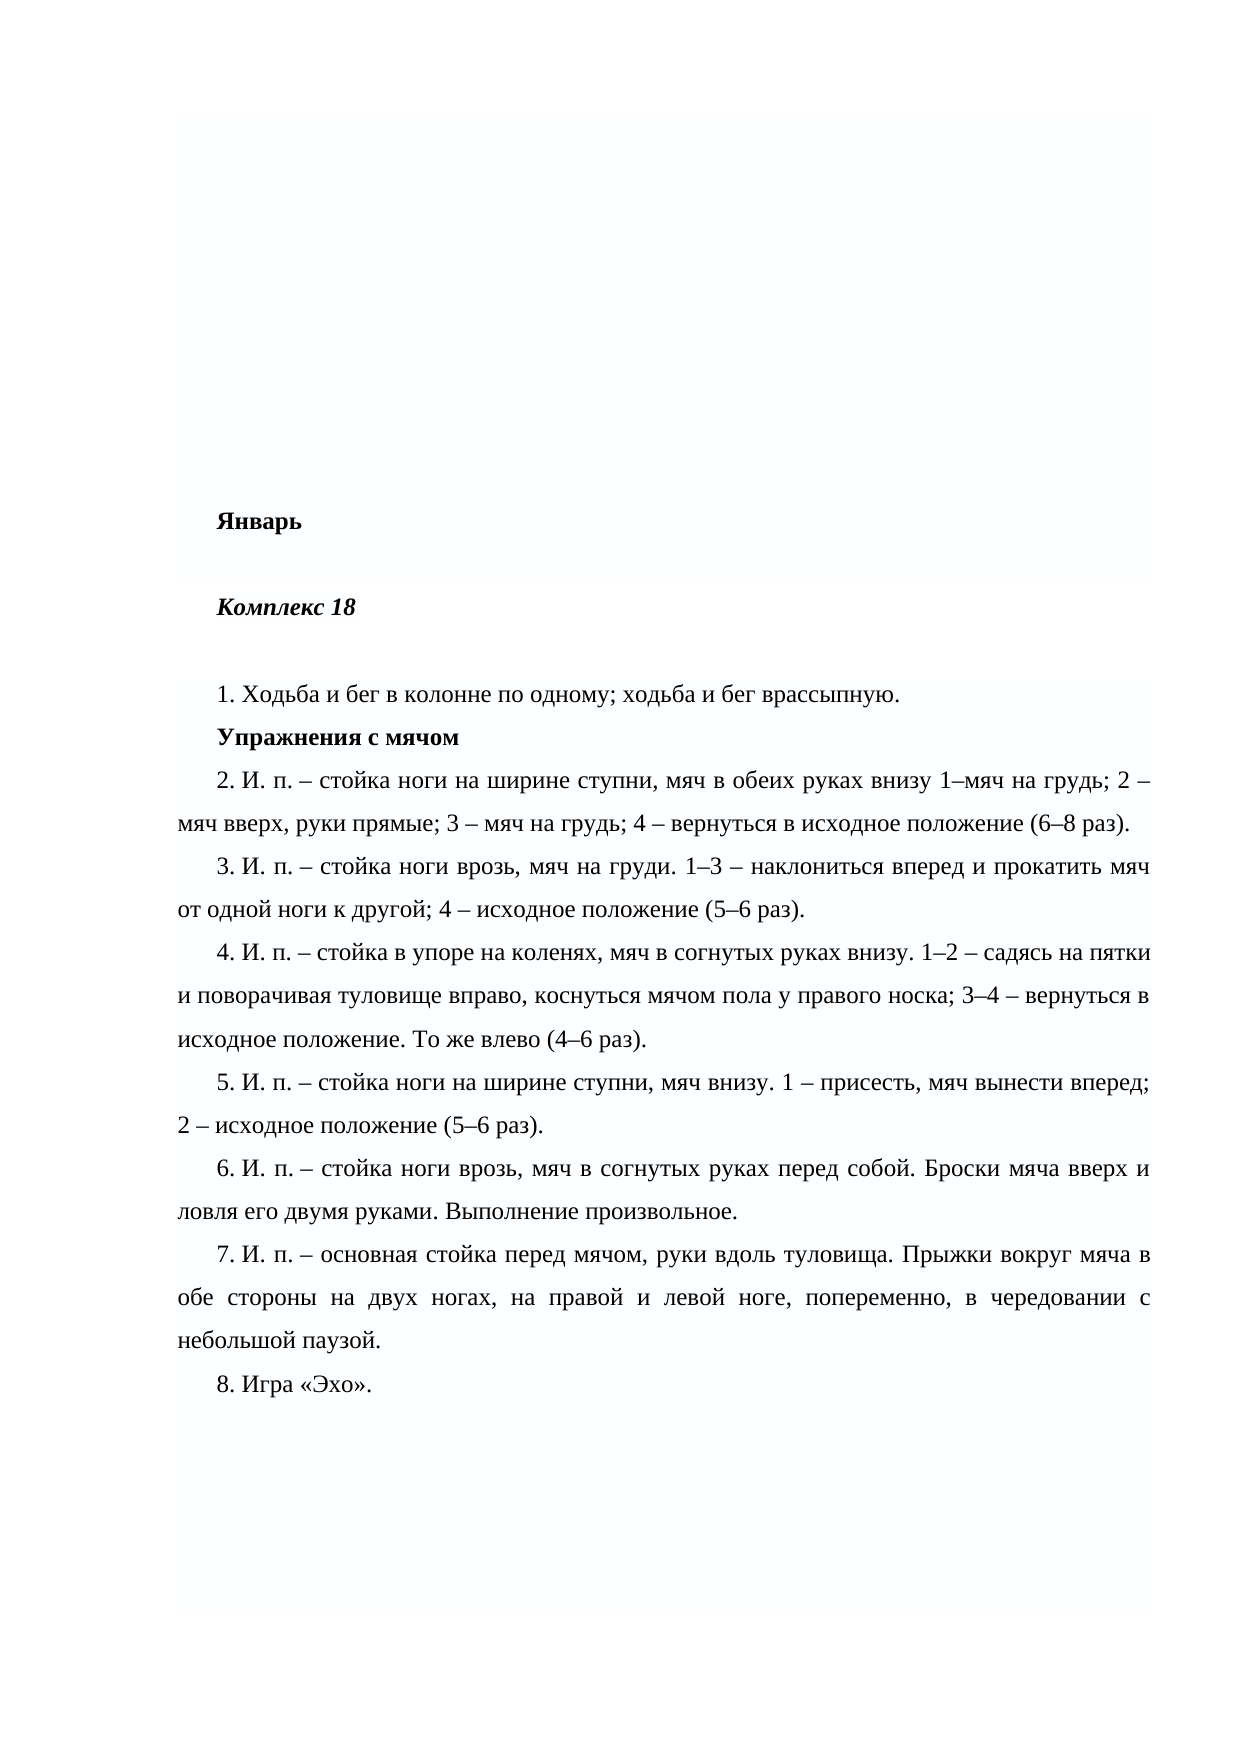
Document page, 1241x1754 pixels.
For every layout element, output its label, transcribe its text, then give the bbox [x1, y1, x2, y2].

text 1. Ходьба и бег в колонне по одному; ходьба и бег врассыпную. [177, 679, 1152, 707]
text 5. И. п. – стойка ноги на ширине ступни, мяч внизу. 1 – присесть, мяч вынести вперед; 2 – исходное положение (5–6 раз). [177, 1067, 1152, 1139]
text Комплекс 18 [177, 592, 1152, 621]
text Упражнения с мячом [177, 722, 1152, 751]
text 3. И. п. – стойка ноги врозь, мяч на груди. 1–3 – наклониться вперед и прокатить мяч от одной ноги к другой; 4 – исходное положение (5–6 раз). [177, 851, 1152, 923]
text Январь [177, 506, 1152, 535]
text 4. И. п. – стойка в упоре на коленях, мяч в согнутых руках внизу. 1–2 – садясь на пятки и поворачивая туловище вправо, коснуться мячом пола у правого носка; 3–4 – вернуться в исходное положение. То же влево (4–6 раз). [177, 937, 1152, 1052]
text 6. И. п. – стойка ноги врозь, мяч в согнутых руках перед собой. Броски мяча вверх и ловля его двумя руками. Выполнение произвольное. [177, 1153, 1152, 1225]
text 7. И. п. – основная стойка перед мячом, руки вдоль туловища. Прыжки вокруг мяча в обе стороны на двух ногах, на правой и левой ноге, попеременно, в чередовании с небольшой паузой. [177, 1239, 1152, 1354]
text 2. И. п. – стойка ноги на ширине ступни, мяч в обеих руках внизу 1–мяч на грудь; 2 – мяч вверх, руки прямые; 3 – мяч на грудь; 4 – вернуться в исходное положение (6–8 раз). [177, 765, 1152, 837]
text 8. Игра «Эхо». [177, 1369, 1152, 1397]
